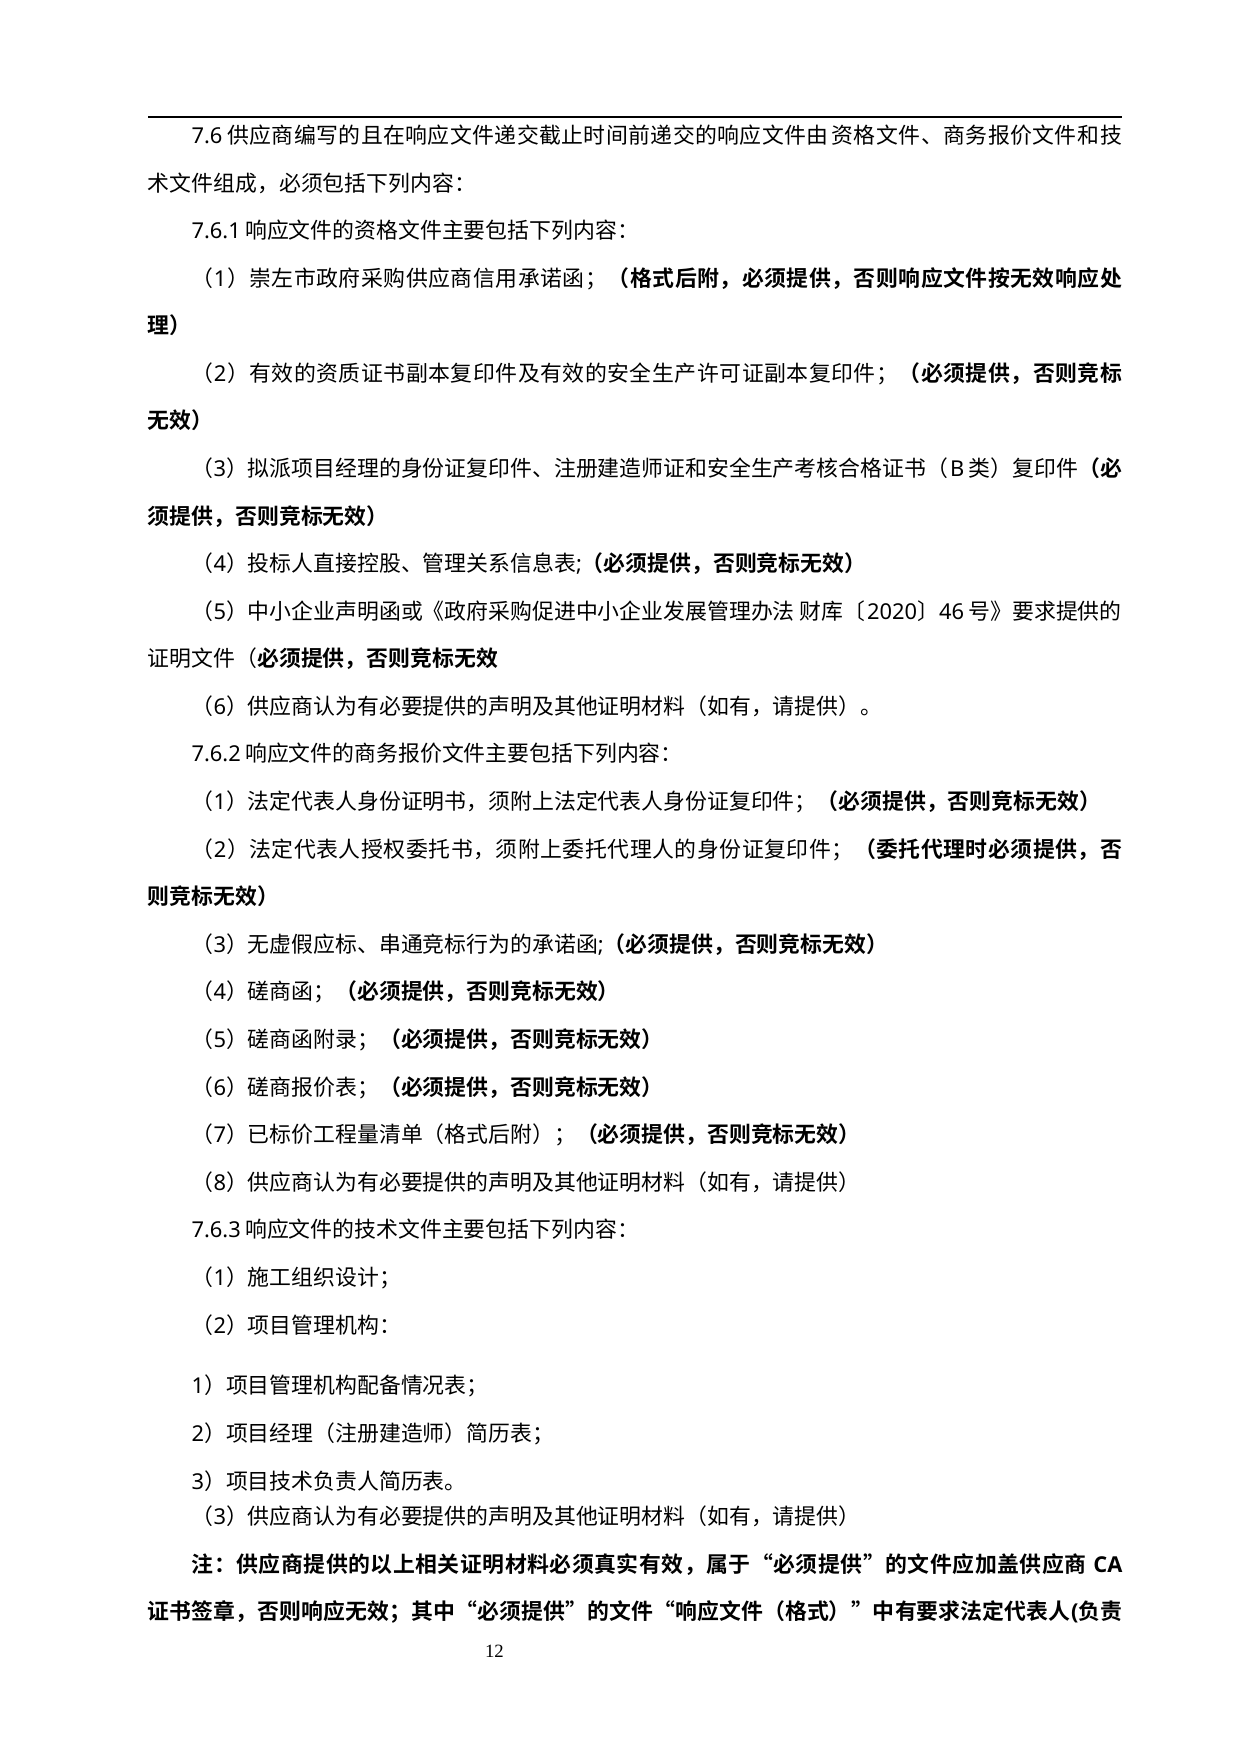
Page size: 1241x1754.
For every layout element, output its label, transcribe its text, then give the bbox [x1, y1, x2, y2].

list （2）法定代表人授权委托书，须附上委托代理人的身份证复印件；（委托代理时必须提供，否则竞标无效） [148, 832, 1122, 911]
text （1）崇左市政府采购供应商信用承诺函；（格式后附，必须提供，否则响应文件按无效响应处理） [148, 261, 1122, 340]
text （3）供应商认为有必要提供的声明及其他证明材料（如有，请提供） [148, 1499, 1122, 1531]
text （3）拟派项目经理的身份证复印件、注册建造师证和安全生产考核合格证书（B类）复印件（必须提供，否则竞标无效） [148, 451, 1122, 530]
text 7.6.2响应文件的商务报价文件主要包括下列内容： [148, 736, 1122, 768]
text （2）项目管理机构： [148, 1308, 1122, 1339]
text （8）供应商认为有必要提供的声明及其他证明材料（如有，请提供） [148, 1165, 1122, 1197]
text （4）投标人直接控股、管理关系信息表;（必须提供，否则竞标无效） [148, 546, 1122, 578]
text （6）供应商认为有必要提供的声明及其他证明材料（如有，请提供）。 [148, 689, 1122, 721]
text （1）施工组织设计； [148, 1260, 1122, 1292]
text （5）中小企业声明函或《政府采购促进中小企业发展管理办法 财库〔2020〕46号》要求提供的证明文件（必须提供，否则竞标无效 [148, 594, 1122, 673]
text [148, 1547, 1122, 1626]
text （4）磋商函；（必须提供，否则竞标无效） [148, 974, 1122, 1006]
text 7.6供应商编写的且在响应文件递交截止时间前递交的响应文件由资格文件、商务报价文件和技术文件组成，必须包括下列内容： [148, 118, 1122, 197]
text （5）磋商函附录；（必须提供，否则竞标无效） [148, 1022, 1122, 1054]
text 1）项目管理机构配备情况表； [148, 1355, 1122, 1403]
text （6）磋商报价表；（必须提供，否则竞标无效） [148, 1069, 1122, 1101]
text 3）项目技术负责人简历表。 [148, 1451, 1122, 1499]
list （3）无虚假应标、串通竞标行为的承诺函;（必须提供，否则竞标无效） [148, 927, 1122, 958]
text （7）已标价工程量清单（格式后附）；（必须提供，否则竞标无效） [148, 1117, 1122, 1149]
list （1）法定代表人身份证明书，须附上法定代表人身份证复印件；（必须提供，否则竞标无效） [148, 784, 1122, 816]
text 7.6.1响应文件的资格文件主要包括下列内容： [148, 213, 1122, 245]
text 2）项目经理（注册建造师）简历表； [148, 1403, 1122, 1451]
text 7.6.3响应文件的技术文件主要包括下列内容： [148, 1212, 1122, 1244]
text （2）有效的资质证书副本复印件及有效的安全生产许可证副本复印件；（必须提供，否则竞标无效） [148, 356, 1122, 435]
